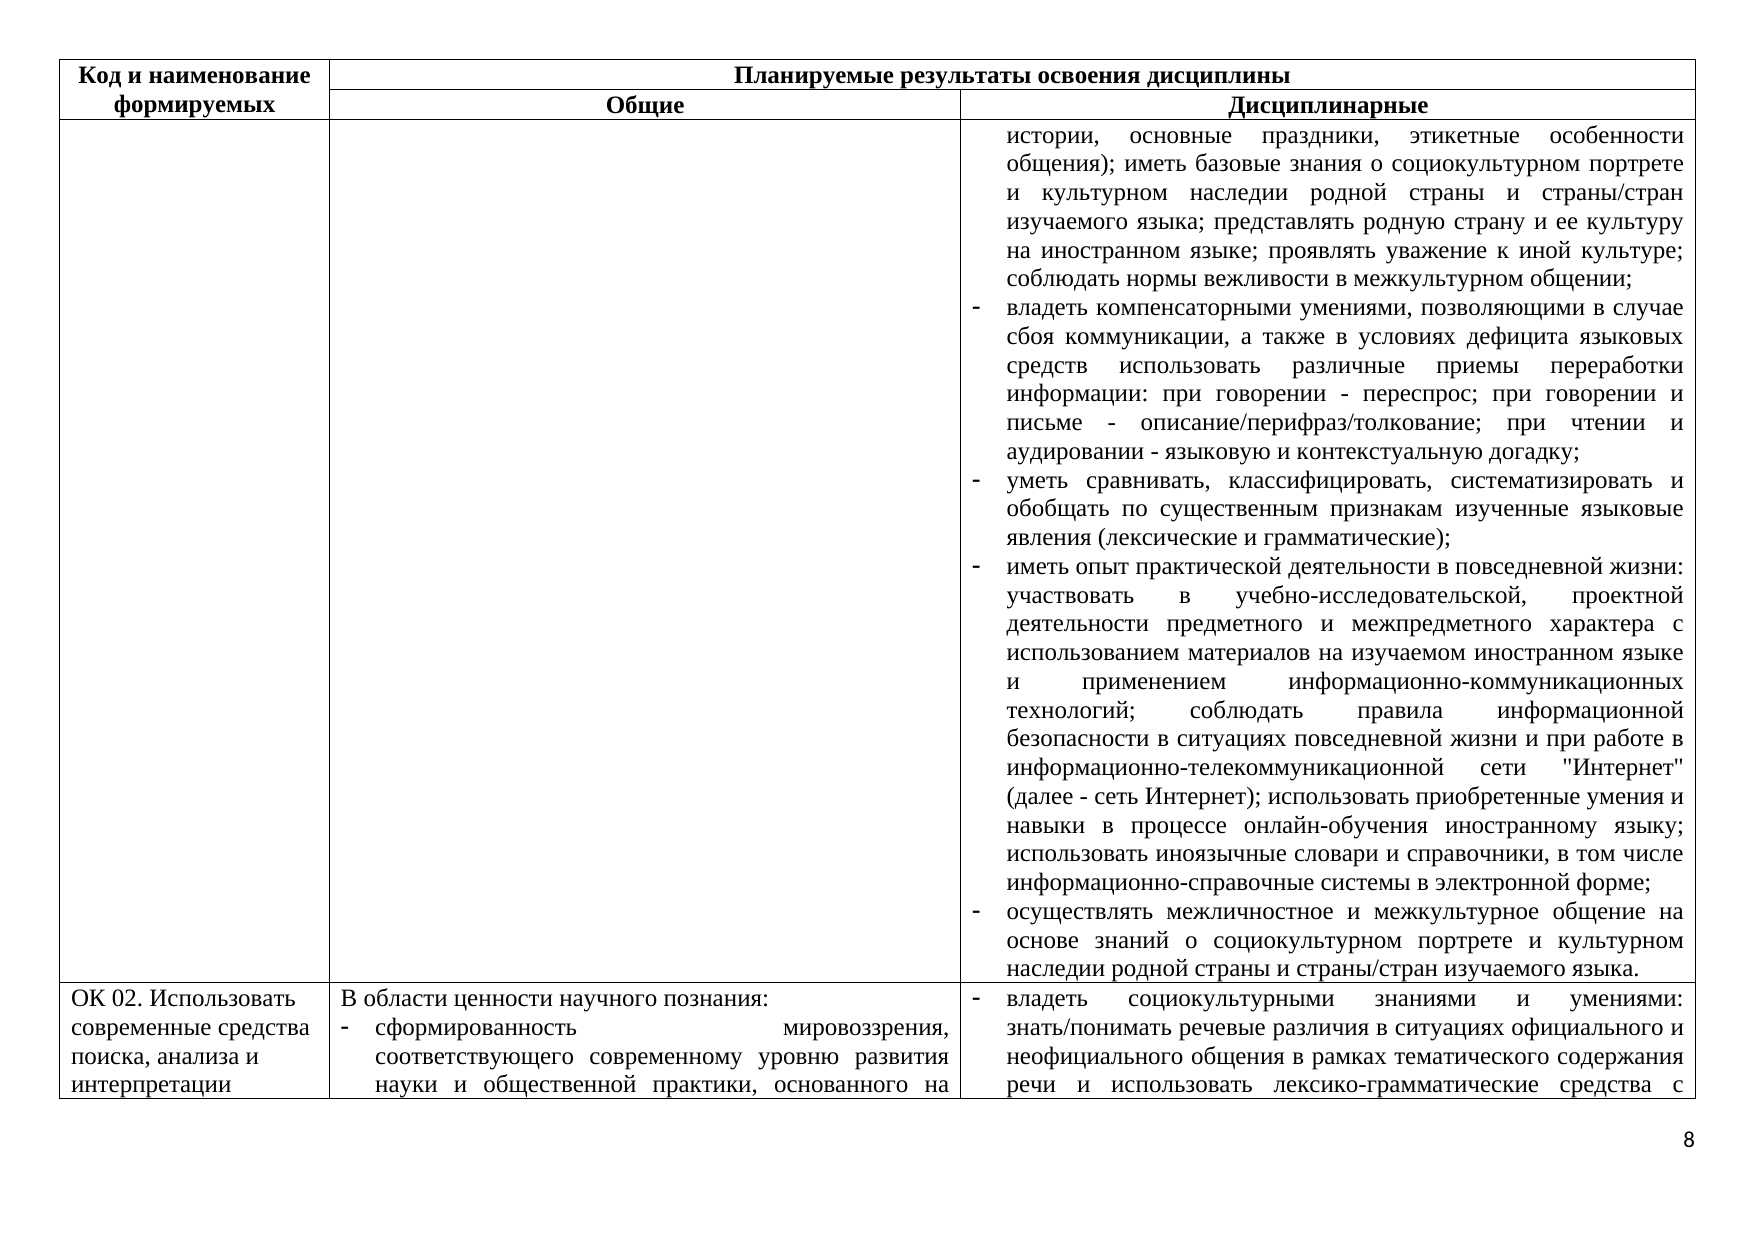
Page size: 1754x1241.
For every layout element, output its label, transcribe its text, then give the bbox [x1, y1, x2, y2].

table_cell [330, 983, 960, 1098]
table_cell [60, 983, 329, 1098]
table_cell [961, 983, 1695, 1098]
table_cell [60, 120, 329, 982]
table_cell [330, 120, 960, 982]
table_header Код и наименование формируемых компетенций [60, 60, 329, 119]
table_cell Общие [330, 90, 960, 119]
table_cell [961, 120, 1695, 982]
table_header Планируемые результаты освоения дисциплины [330, 60, 1695, 89]
table_cell Дисциплинарные [961, 90, 1695, 119]
